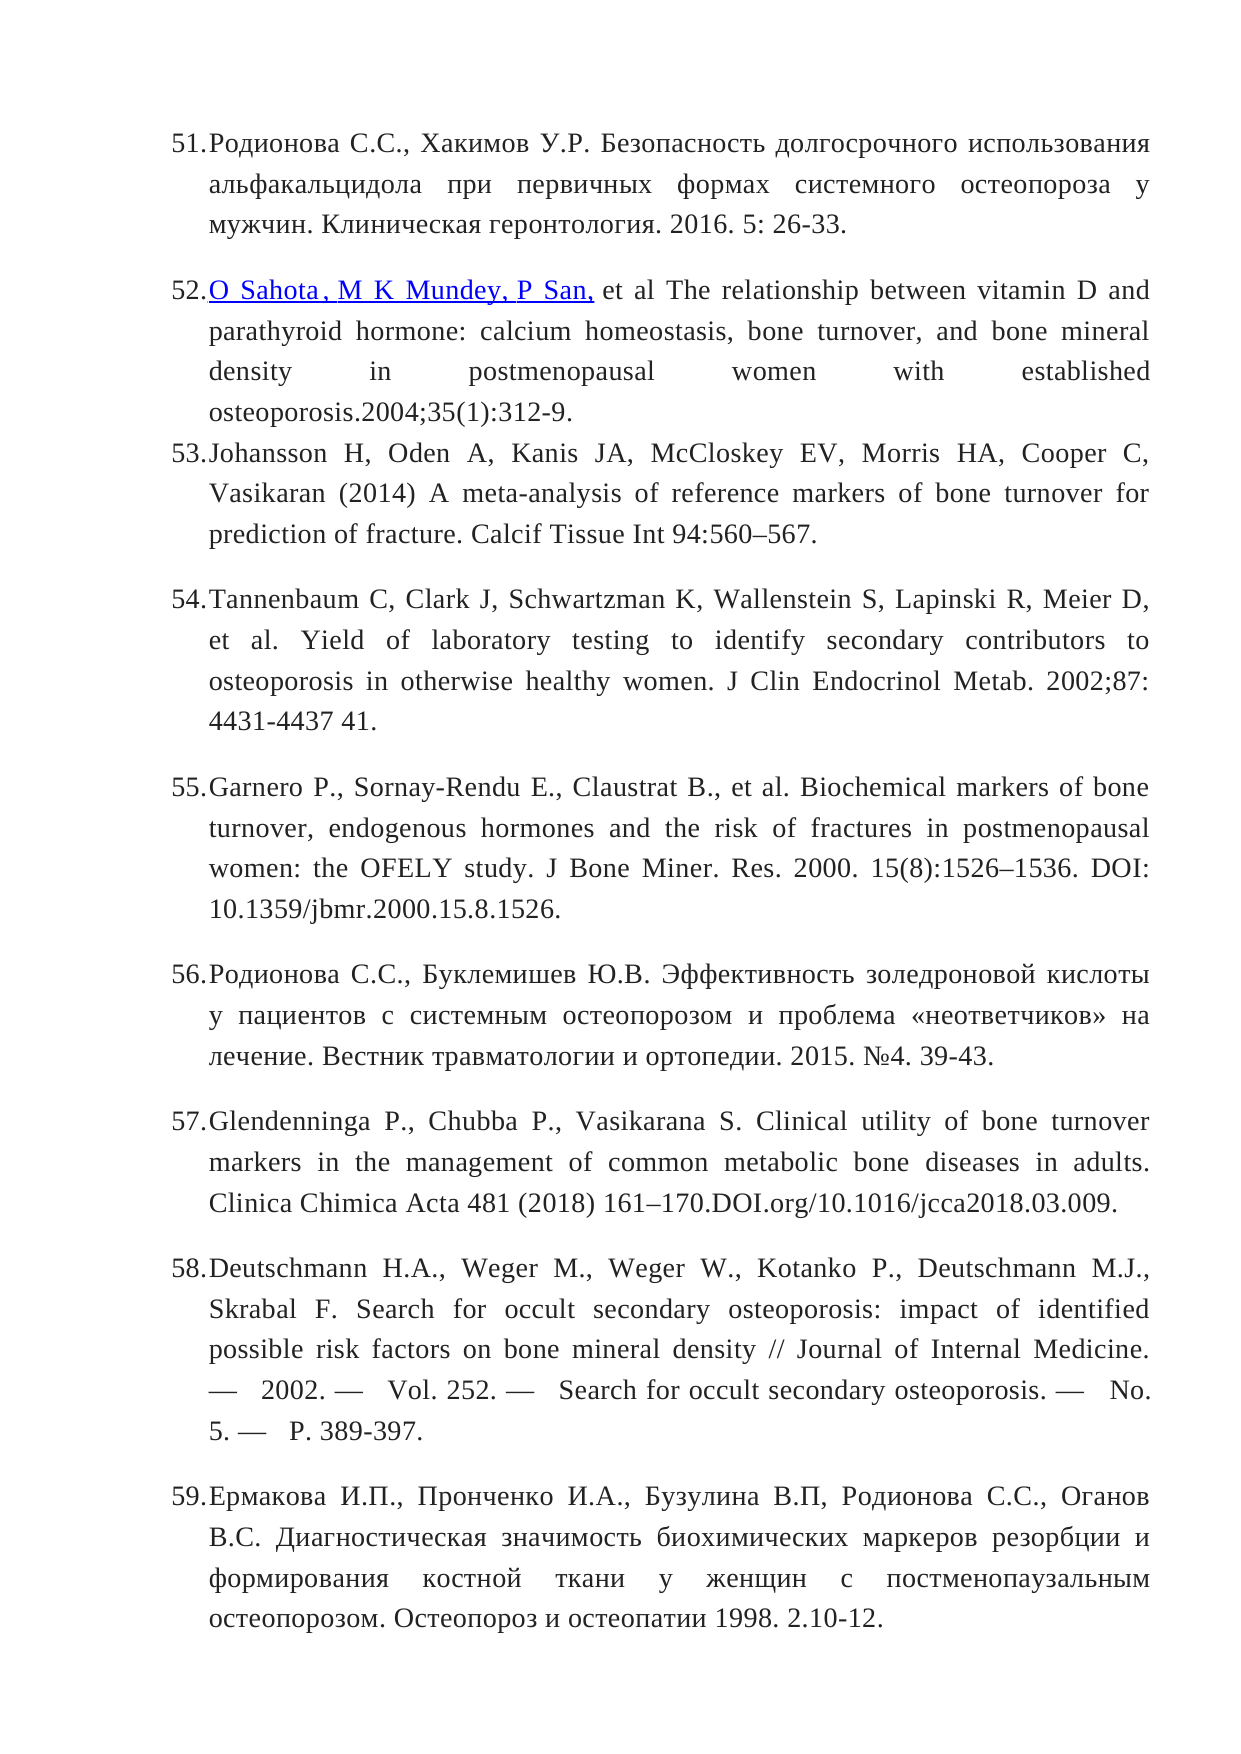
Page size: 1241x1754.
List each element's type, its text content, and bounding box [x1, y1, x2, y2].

list Родионова С.С., Хакимов У.Р. Безопасность долгосрочного использования альфакальцидола при первичных формах системного остеопороза у мужчин. Клиническая геронтология. 2016. 5: 26-33. [171, 118, 1152, 240]
list Deutschmann H.A., Weger M., Weger W., Kotanko P., Deutschmann M.J., Skrabal F. Search for occult secondary osteoporosis: impact of identified possible risk factors on bone mineral density // Journal of Internal Medicine. — 2002. — Vol. 252. — Search for occult secondary osteoporosis. — No. 5. — P. 389-397. [171, 1243, 1152, 1446]
list Garnero P., Sornay-Rendu E., Claustrat B., et al. Biochemical markers of bone turnover, endogenous hormones and the risk of fractures in postmenopausal women: the OFELY study. J Bone Miner. Res. 2000. 15(8):1526–1536. DOI: 10.1359/jbmr.2000.15.8.1526. [171, 762, 1152, 924]
list Родионова С.С., Буклемишев Ю.В. Эффективность золедроновой кислоты у пациентов с системным остеопорозом и проблема «неответчиков» на лечение. Вестник травматологии и ортопедии. 2015. №4. 39-43. [171, 949, 1152, 1071]
list Tannenbaum C, Clark J, Schwartzman K, Wallenstein S, Lapinski R, Meier D, et al. Yield of laboratory testing to identify secondary contributors to osteoporosis in otherwise healthy women. J Clin Endocrinol Metab. 2002;87: 4431-4437 41. [171, 574, 1152, 737]
list Ермакова И.П., Пронченко И.А., Бузулина В.П, Родионова С.С., Оганов В.С. Диагностическая значимость биохимических маркеров резорбции и формирования костной ткани у женщин с постменопаузальным остеопорозом. Остеопороз и остеопатии 1998. 2.10-12. [171, 1471, 1152, 1634]
list Johansson H, Oden A, Kanis JA, McCloskey EV, Morris HA, Cooper C, Vasikaran (2014) A meta-analysis of reference markers of bone turnover for prediction of fracture. Calcif Tissue Int 94:560–567. [171, 427, 1152, 549]
list Glendenninga Р., Chubba Р., Vasikarana S. Clinical utility of bone turnover markers in the management of common metabolic bone diseases in adults. Clinica Chimica Acta 481 (2018) 161–170.DOI.org/10.1016/jcca2018.03.009. [171, 1096, 1152, 1218]
list O Sahota , M K Mundey, P San, et al The relationship between vitamin D and parathyroid hormone: calcium homeostasis, bone turnover, and bone mineral density in postmenopausal women with established osteoporosis.2004;35(1):312-9. [171, 265, 1152, 427]
